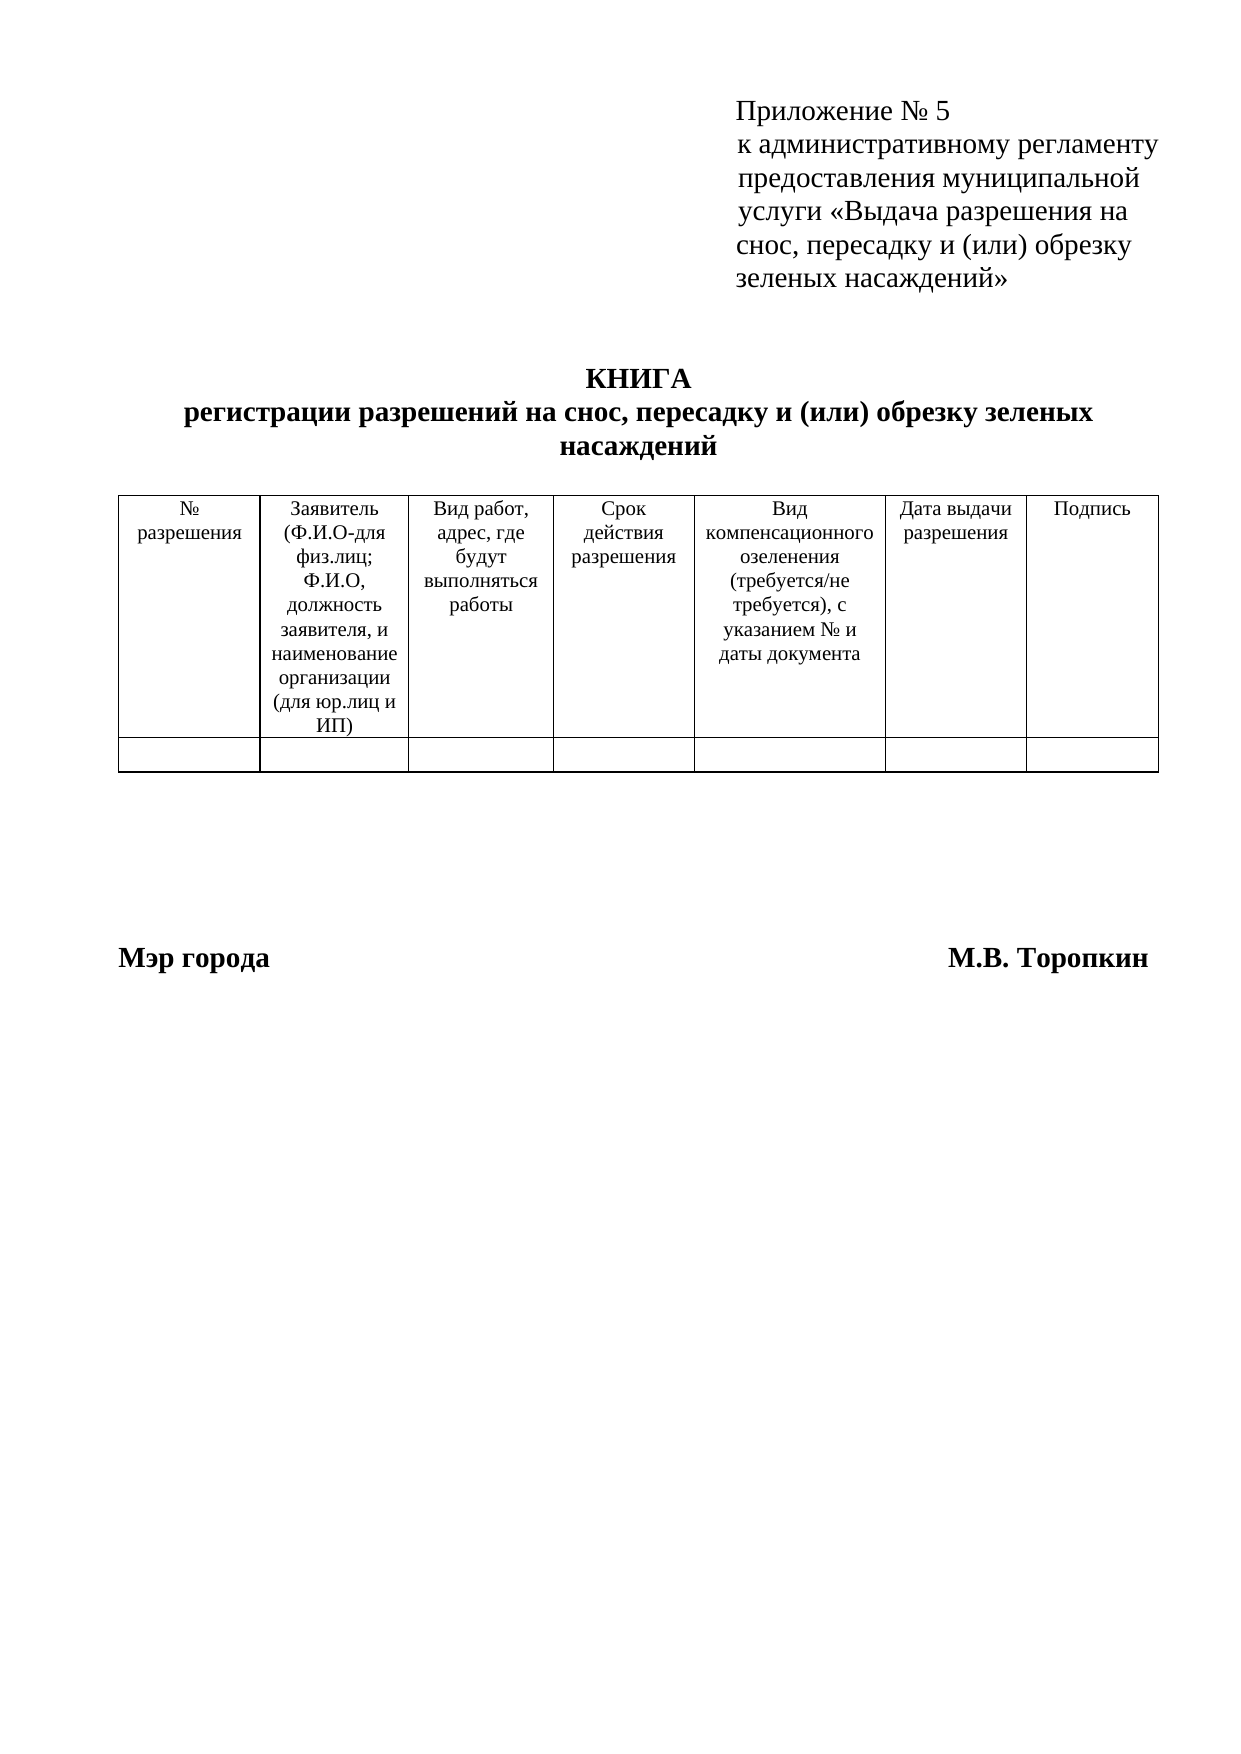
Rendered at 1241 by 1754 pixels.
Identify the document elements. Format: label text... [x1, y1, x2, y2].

table_cell Мэр города М.В. Торопкин [107, 940, 1170, 1064]
table_header Приложение № 5 к административному регламенту предоставления муниципальной услуги «Выдача разрешения на снос, пересадку и (или) обрезку зеленых насаждений» КНИГА регистрации разрешений на снос, пересадку и (или) обрезку зеленых насаждений [107, 93, 1170, 940]
